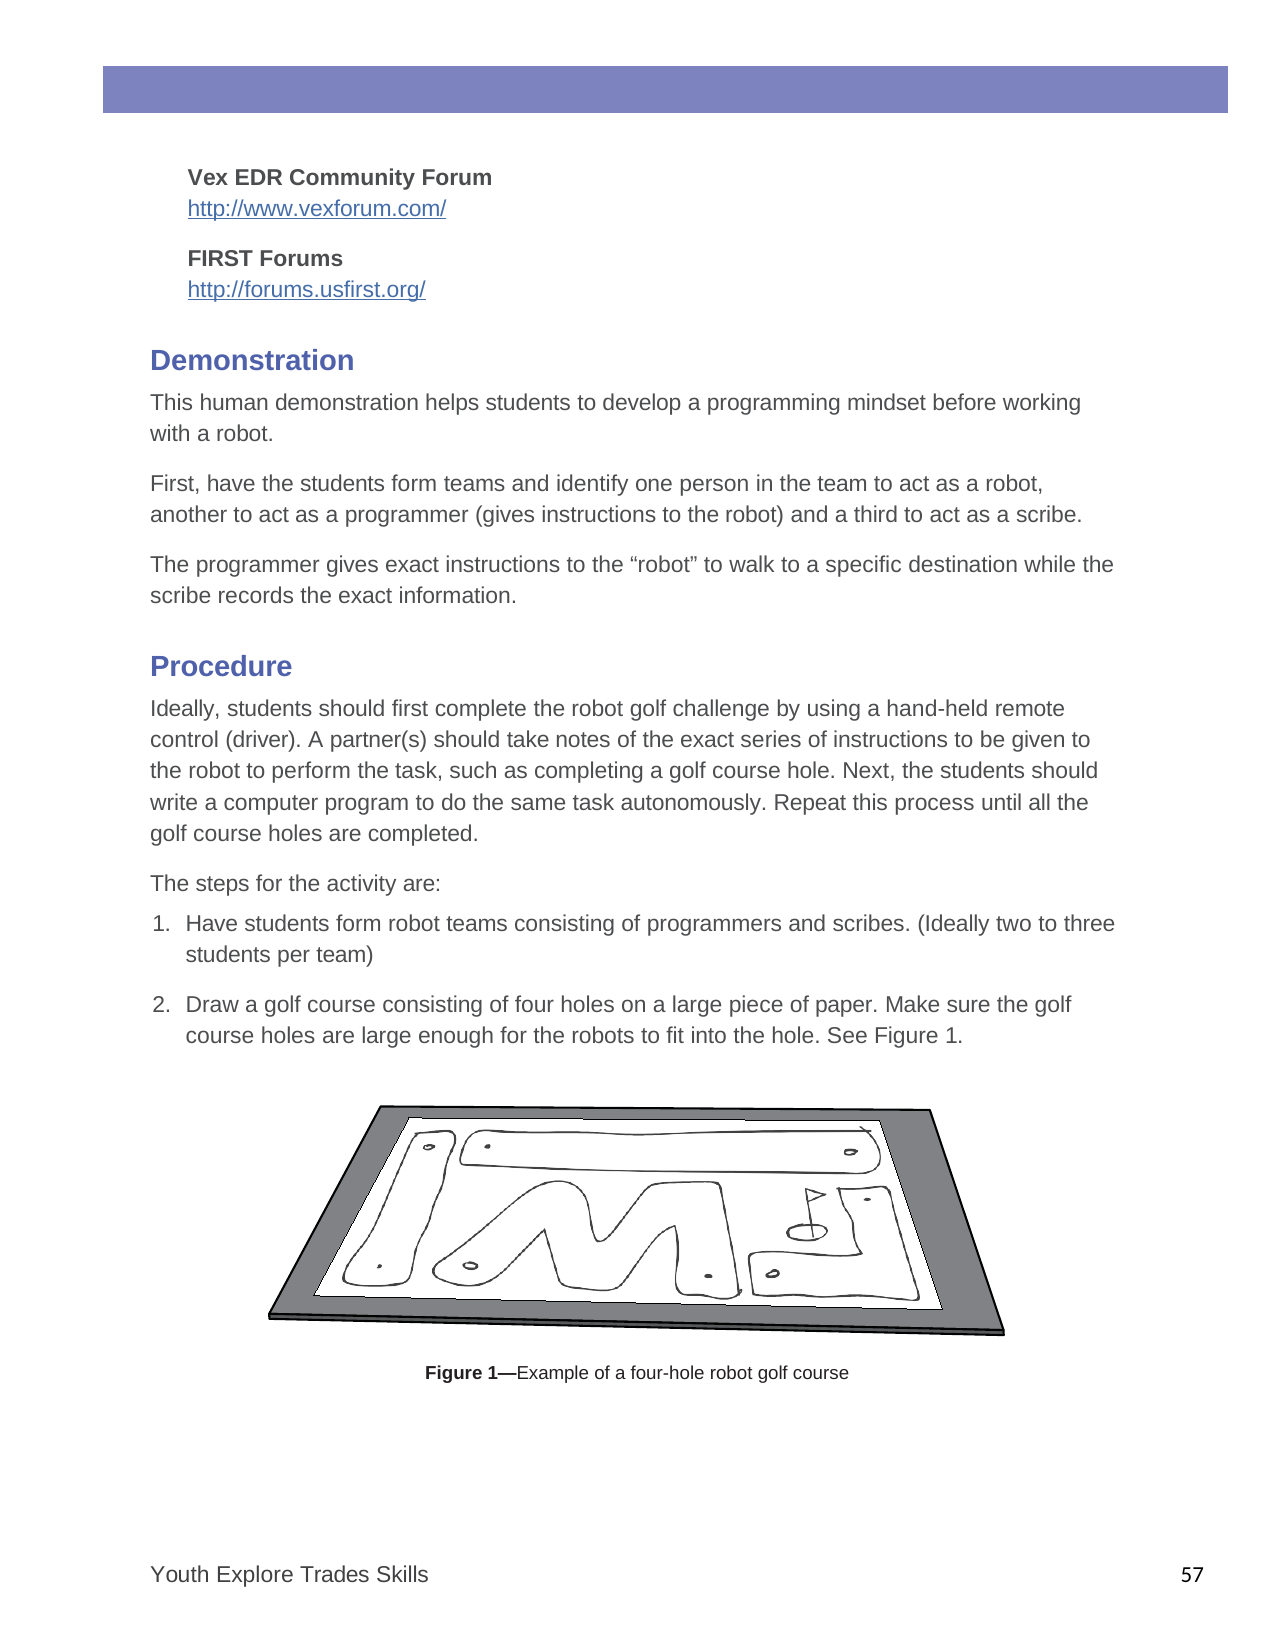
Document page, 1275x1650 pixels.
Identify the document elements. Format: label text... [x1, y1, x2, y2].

text Figure 1—Example of a four-hole robot golf course [425, 1361, 1239, 1383]
text The programmer gives exact instructions to the “robot” to walk to a specific destination while the scribe records the exact information. [150, 551, 1141, 609]
list Draw a golf course consisting of four holes on a large piece of paper. Make sure the golf course holes are large enough for the robots to fit into the hole. See Figure 1. [152, 991, 1073, 1048]
text First, have the students form teams and identify one person in the team to act as a robot, another to act as a programmer (gives instructions to the robot) and a third to act as a scribe. [150, 470, 1101, 528]
text http://www.vexforum.com/ [187, 195, 1239, 221]
subtitle Procedure [150, 649, 1239, 682]
subtitle Vex EDR Community Forum [187, 164, 1239, 190]
picture [342, 1126, 920, 1301]
subtitle Demonstration [150, 343, 1239, 376]
text Ideally, students should first complete the robot golf challenge by using a hand-held remote control (driver). A partner(s) should take notes of the exact series of instructions to be given to the robot to perform the task, such as completing a golf course hole. Next, the students should write a computer program to do the same task autonomously. Repeat this process until all the golf course holes are completed. [150, 695, 1101, 846]
list Have students form robot teams consisting of programmers and scribes. (Ideally two to three students per team) [152, 910, 1117, 967]
text The steps for the activity are: [150, 869, 1239, 896]
text This human demonstration helps students to develop a programming mindset before working with a robot. [150, 389, 1101, 447]
subtitle FIRST Forums [187, 245, 1239, 271]
text http://forums.usfirst.org/ [187, 276, 1239, 303]
